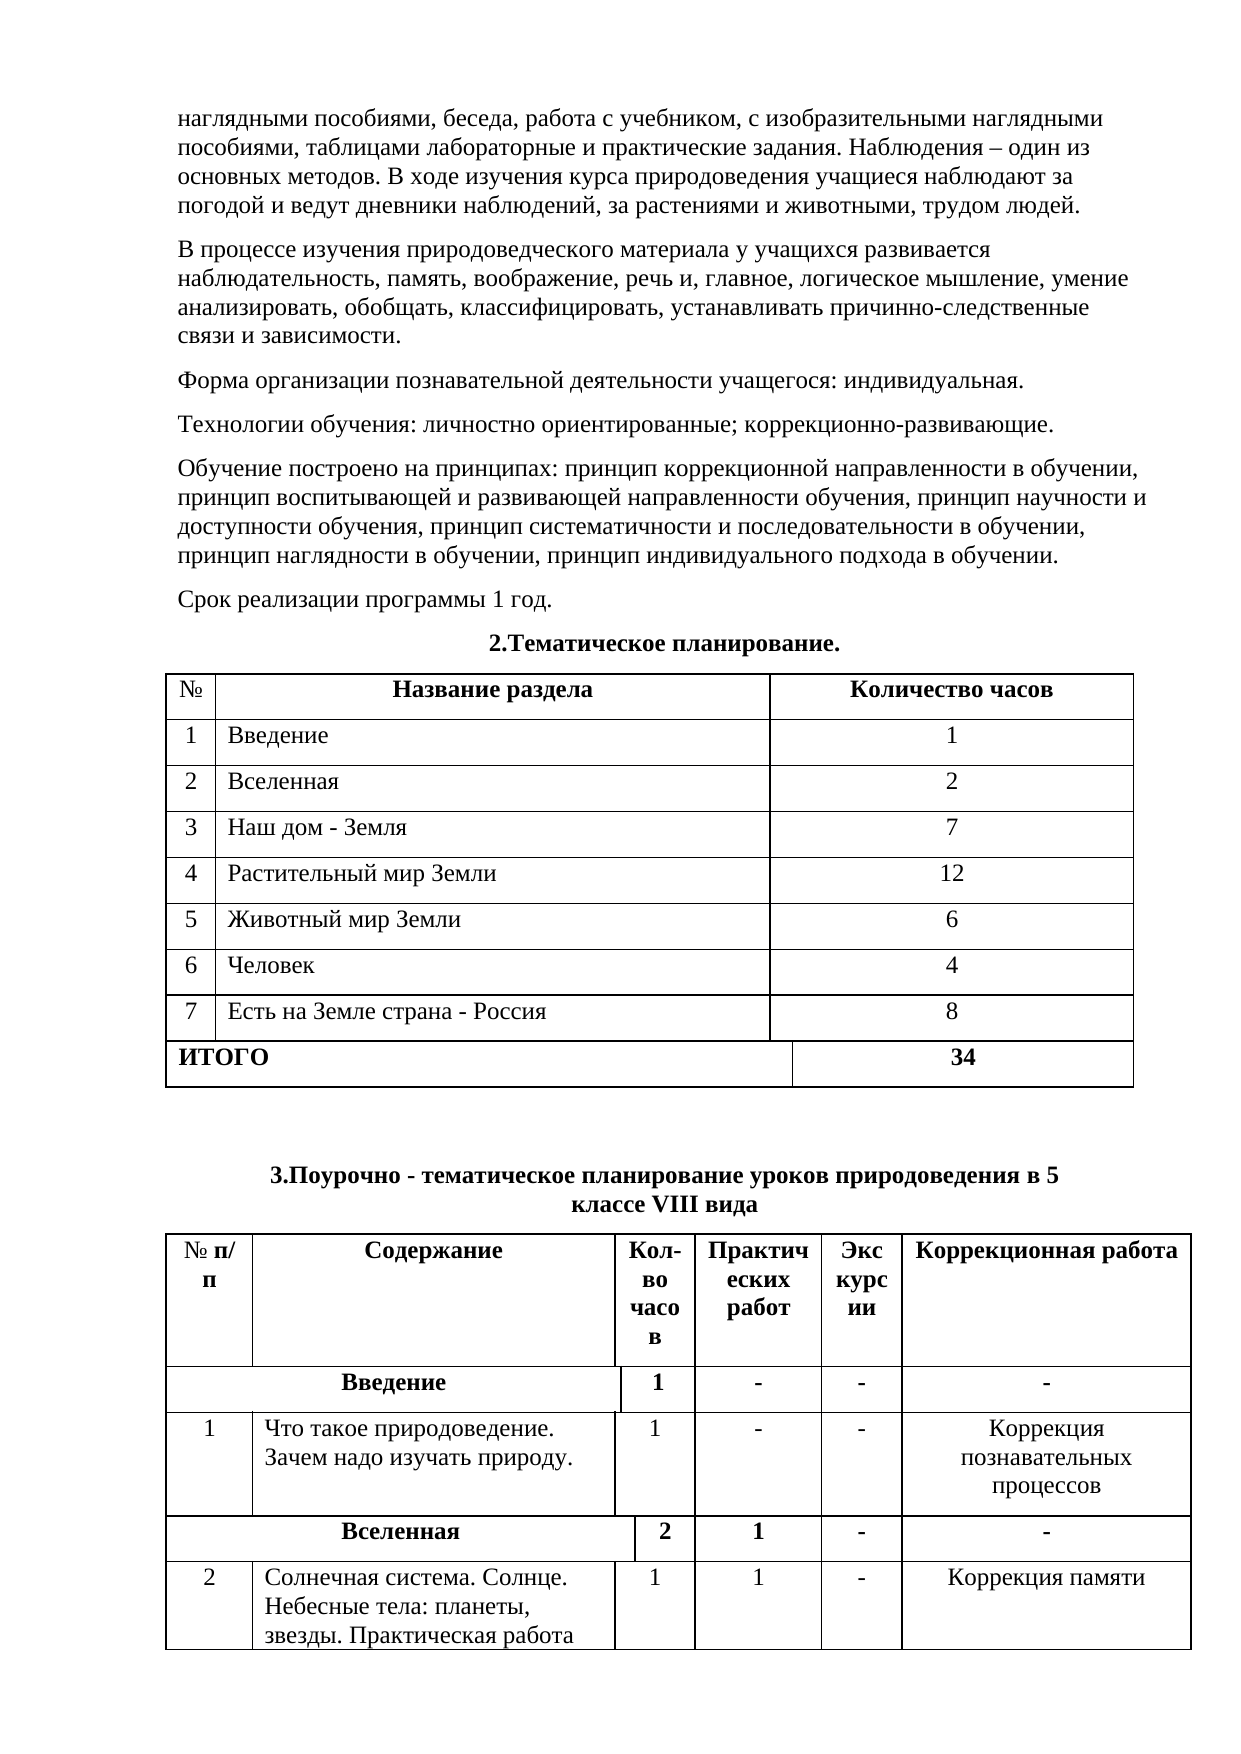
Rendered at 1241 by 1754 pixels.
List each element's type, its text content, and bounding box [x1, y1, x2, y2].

text Срок реализации программы 1 год. [177, 584, 1152, 613]
table_cell 1 [167, 720, 215, 765]
table_cell 4 [167, 858, 215, 902]
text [177, 103, 1152, 218]
table_header Коррекционная работа [903, 1235, 1190, 1366]
text 3.Поурочно - тематическое планирование уроков природоведения в 5 классе VIII вида [177, 1160, 1152, 1218]
table_cell 1 [616, 1413, 694, 1515]
table_cell 34 [793, 1042, 1133, 1086]
table_cell Растительный мир Земли [216, 858, 769, 902]
table_header № [167, 675, 215, 719]
table_cell 1 [696, 1517, 821, 1561]
table_cell Человек [216, 950, 769, 994]
table_cell Есть на Земле страна - Россия [216, 996, 769, 1040]
table_cell Вселенная [216, 766, 769, 811]
table_cell 1 [771, 720, 1133, 765]
table_cell 2 [771, 766, 1133, 811]
table_header Экскурсии [822, 1235, 901, 1366]
text Технологии обучения: личностно ориентированные; коррекционно-развивающие. [177, 409, 1152, 438]
table_header Содержание [253, 1235, 614, 1366]
table_cell Наш дом - Земля [216, 812, 769, 857]
table_cell - [822, 1367, 901, 1411]
table_cell - [822, 1517, 901, 1561]
table_header № п/п [167, 1235, 252, 1366]
table_cell Введение [216, 720, 769, 765]
table_cell Коррекция памяти [903, 1562, 1190, 1649]
table_cell 7 [771, 812, 1133, 857]
table_cell - [696, 1413, 821, 1515]
table_cell 1 [616, 1562, 694, 1649]
table_cell ИТОГО [167, 1042, 792, 1086]
table_cell 4 [771, 950, 1133, 994]
text 2.Тематическое планирование. [177, 628, 1152, 657]
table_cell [253, 1562, 614, 1649]
table_cell 7 [167, 996, 215, 1040]
table_header Практических работ [696, 1235, 821, 1366]
table_cell 2 [167, 766, 215, 811]
table_cell Что такое природоведение. Зачем надо изучать природу. [253, 1413, 614, 1515]
text Обучение построено на принципах: принцип коррекционной направленности в обучении, принцип воспитывающей и развивающей направленности обучения, принцип научности и доступности обучения, принцип систематичности и последовательности в обучении, принцип наглядности в обучении, принцип индивидуального подхода в обучении. [177, 453, 1152, 568]
text Форма организации познавательной деятельности учащегося: индивидуальная. [177, 365, 1152, 393]
table_header Название раздела [216, 675, 769, 719]
table_header Количество часов [771, 675, 1133, 719]
table_cell 2 [167, 1562, 252, 1649]
table_cell 5 [167, 904, 215, 948]
table_cell 1 [167, 1413, 252, 1515]
table_cell 2 [636, 1517, 694, 1561]
table_cell 6 [167, 950, 215, 994]
table_cell 1 [696, 1562, 821, 1649]
table_cell Коррекция познавательных процессов [903, 1413, 1190, 1515]
table_cell 6 [771, 904, 1133, 948]
table_cell - [822, 1413, 901, 1515]
table_cell - [696, 1367, 821, 1411]
table_cell 3 [167, 812, 215, 857]
table_cell 1 [622, 1367, 694, 1411]
table_cell - [822, 1562, 901, 1649]
table_cell Введение [167, 1367, 620, 1411]
table_cell 12 [771, 858, 1133, 902]
table_cell Животный мир Земли [216, 904, 769, 948]
table_cell - [903, 1367, 1190, 1411]
table_cell Вселенная [167, 1517, 634, 1561]
table_cell 8 [771, 996, 1133, 1040]
table_cell - [903, 1517, 1190, 1561]
text В процессе изучения природоведческого материала у учащихся развивается наблюдательность, память, воображение, речь и, главное, логическое мышление, умение анализировать, обобщать, классифицировать, устанавливать причинно-следственные связи и зависимости. [177, 234, 1152, 349]
table_header Кол-во часов [616, 1235, 694, 1366]
